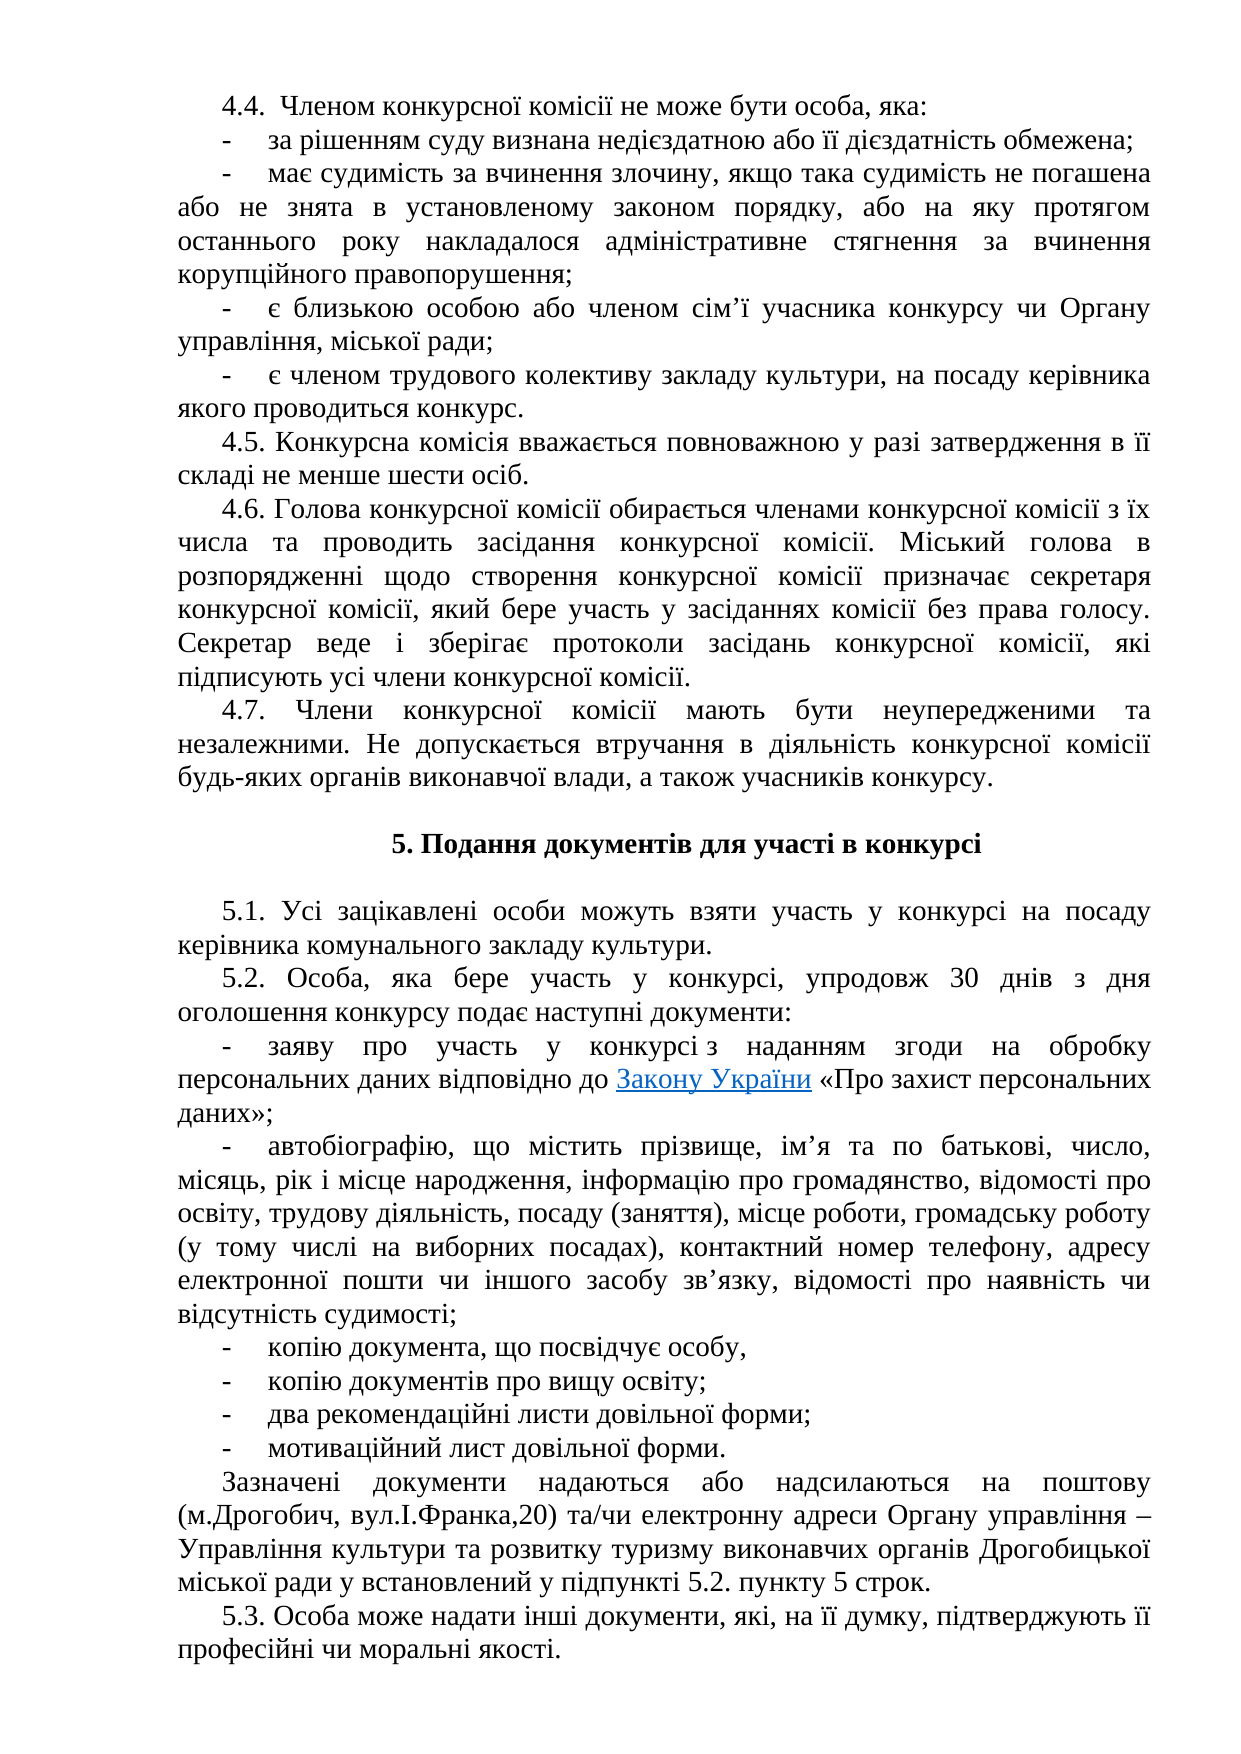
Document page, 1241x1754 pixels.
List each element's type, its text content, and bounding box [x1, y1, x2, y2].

text - заяву про участь у конкурсі з наданням згоди на обробку персональних даних відповідно до Закону України «Про захист персональних даних»; [177, 1028, 1152, 1128]
text 5.2. Особа, яка бере участь у конкурсі, упродовж 30 днів з дня оголошення конкурсу подає наступні документи: [177, 961, 1152, 1028]
text 4.4. Членом конкурсної комісії не може бути особа, яка: [177, 88, 1152, 122]
text - є членом трудового колективу закладу культури, на посаду керівника якого проводиться конкурс. [177, 357, 1152, 424]
text - два рекомендаційні листи довільної форми; [177, 1397, 1152, 1430]
text 4.6. Голова конкурсної комісії обирається членами конкурсної комісії з їх числа та проводить засідання конкурсної комісії. Міський голова в розпорядженні щодо створення конкурсної комісії призначає секретаря конкурсної комісії, який бере участь у засіданнях комісії без права голосу. Секретар веде і зберігає протоколи засідань конкурсної комісії, які підписують усі члени конкурсної комісії. [177, 491, 1152, 692]
text - за рішенням суду визнана недієздатною або її дієздатність обмежена; [177, 122, 1152, 156]
text - копію документів про вищу освіту; [177, 1363, 1152, 1397]
text - має судимість за вчинення злочину, якщо така судимість не погашена або не знята в установленому законом порядку, або на яку протягом останнього року накладалося адміністративне стягнення за вчинення корупційного правопорушення; [177, 156, 1152, 290]
text - мотиваційний лист довільної форми. [177, 1430, 1152, 1464]
text 5.1. Усі зацікавлені особи можуть взяти участь у конкурсі на посаду керівника комунального закладу культури. [177, 893, 1152, 961]
text - автобіографію, що містить прізвище, ім’я та по батькові, число, місяць, рік і місце народження, інформацію про громадянство, відомості про освіту, трудову діяльність, посаду (заняття), місце роботи, громадську роботу (у тому числі на виборних посадах), контактний номер телефону, адресу електронної пошти чи іншого засобу зв’язку, відомості про наявність чи відсутність судимості; [177, 1128, 1152, 1329]
text Зазначені документи надаються або надсилаються на поштову (м.Дрогобич, вул.І.Франка,20) та/чи електронну адреси Органу управління – Управління культури та розвитку туризму виконавчих органів Дрогобицької міської ради у встановлений у підпункті 5.2. пункту 5 строк. [177, 1464, 1152, 1598]
text 5.3. Особа може надати інші документи, які, на її думку, підтверджують її професійні чи моральні якості. [177, 1598, 1152, 1665]
text - копію документа, що посвідчує особу, [177, 1329, 1152, 1363]
text 4.7. Члени конкурсної комісії мають бути неупередженими та незалежними. Не допускається втручання в діяльність конкурсної комісії будь-яких органів виконавчої влади, а також учасників конкурсу. [177, 692, 1152, 793]
text 4.5. Конкурсна комісія вважається повноважною у разі затвердження в її складі не менше шести осіб. [177, 424, 1152, 491]
text 5. Подання документів для участі в конкурсі [177, 826, 1152, 860]
text - є близькою особою або членом сім’ї учасника конкурсу чи Органу управління, міської ради; [177, 290, 1152, 357]
